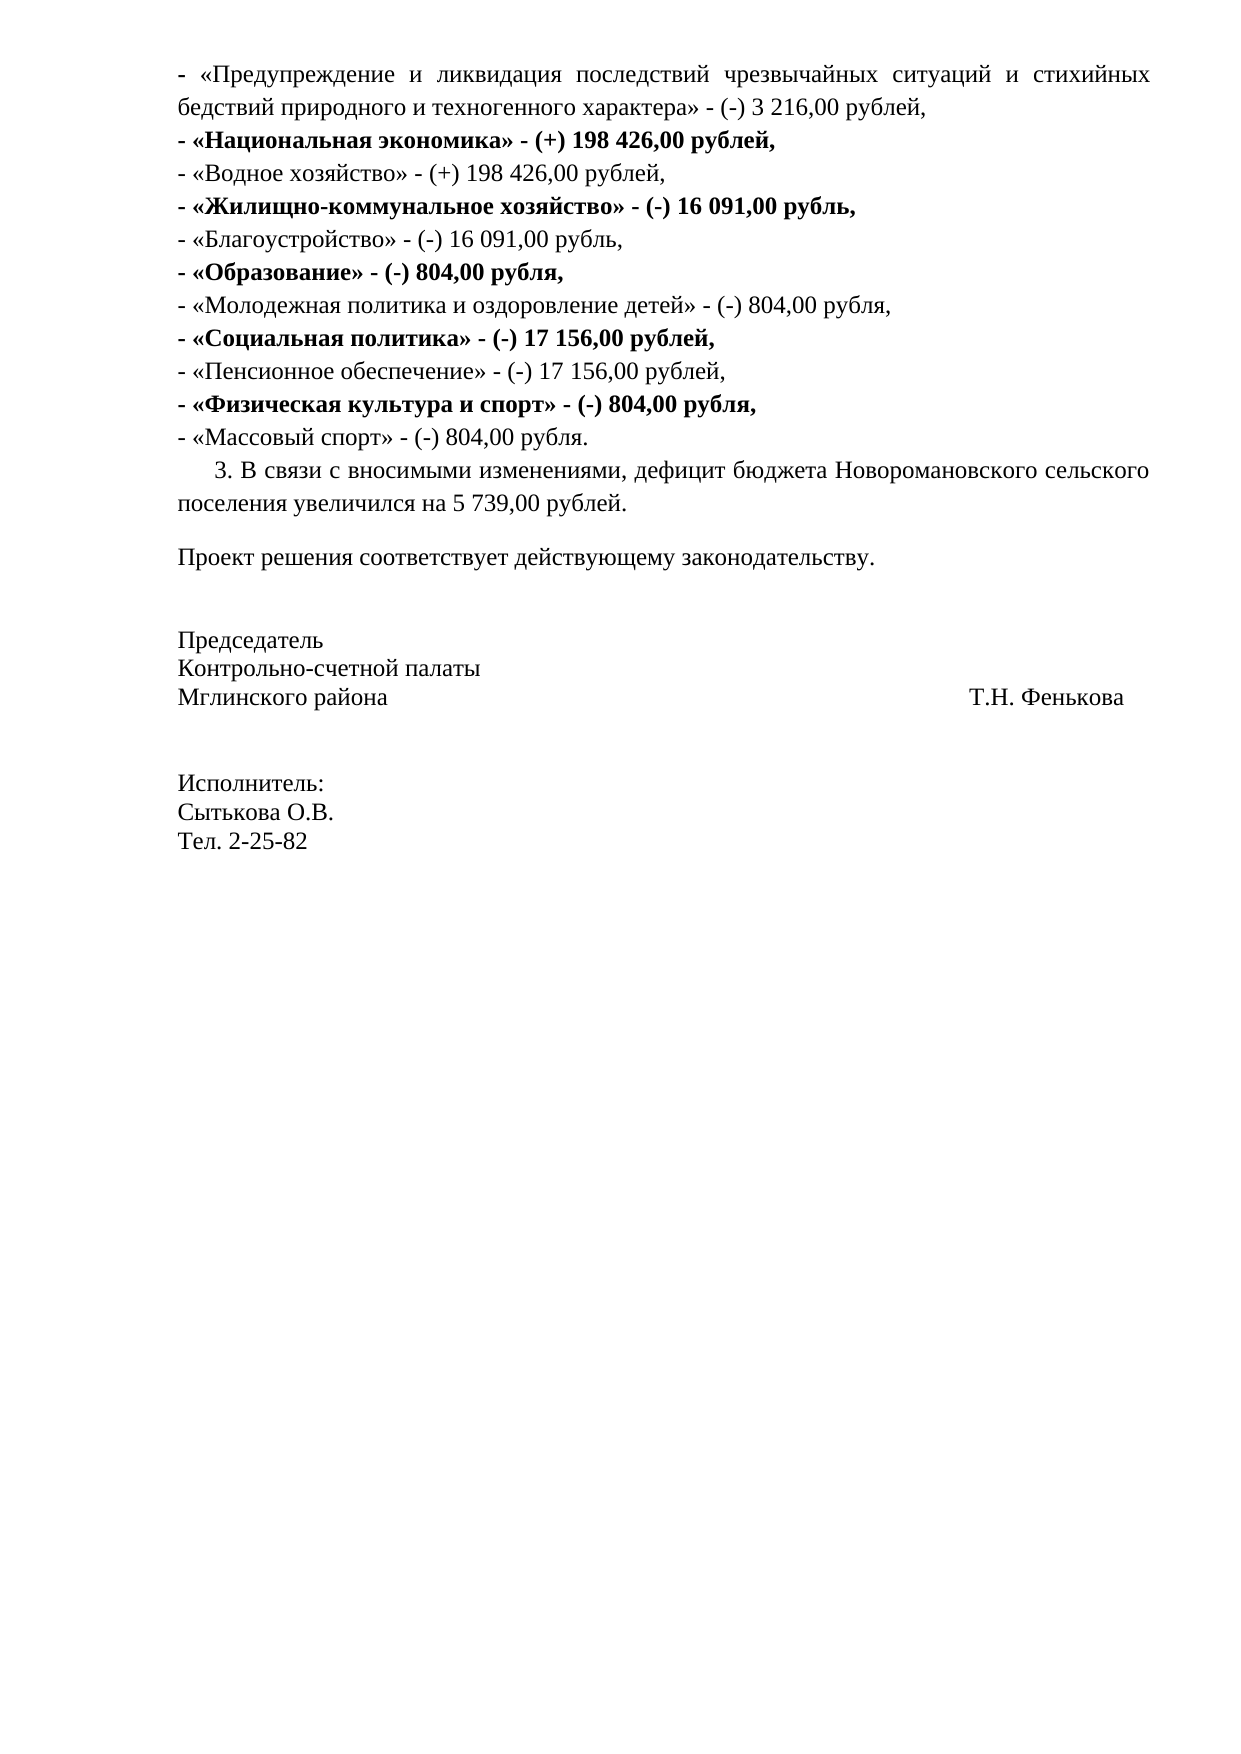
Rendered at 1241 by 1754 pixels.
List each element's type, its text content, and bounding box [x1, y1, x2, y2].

text Контрольно-счетной палаты [177, 653, 1152, 682]
text Сытькова О.В. [177, 797, 1152, 826]
text - «Массовый спорт» - (-) 804,00 рубля. [177, 422, 1152, 451]
text - «Молодежная политика и оздоровление детей» - (-) 804,00 рубля, [177, 290, 1152, 319]
text Тел. 2-25-82 [177, 826, 1152, 855]
text - «Пенсионное обеспечение» - (-) 17 156,00 рублей, [177, 356, 1152, 385]
text - «Образование» - (-) 804,00 рубля, [177, 257, 1152, 286]
text - «Социальная политика» - (-) 17 156,00 рублей, [177, 323, 1152, 352]
text Председатель [177, 625, 1152, 653]
text - «Национальная экономика» - (+) 198 426,00 рублей, [177, 125, 1152, 154]
text Проект решения соответствует действующему законодательству. [177, 542, 1152, 571]
text Исполнитель: [177, 768, 1152, 797]
text - «Предупреждение и ликвидация последствий чрезвычайных ситуаций и стихийных бедствий природного и техногенного характера» - (-) 3 216,00 рублей, [177, 59, 1152, 121]
text - «Водное хозяйство» - (+) 198 426,00 рублей, [177, 158, 1152, 187]
text Мглинского района Т.Н. Фенькова [177, 682, 1152, 711]
text - «Благоустройство» - (-) 16 091,00 рубль, [177, 224, 1152, 253]
text - «Жилищно-коммунальное хозяйство» - (-) 16 091,00 рубль, [177, 191, 1152, 220]
text - «Физическая культура и спорт» - (-) 804,00 рубля, [177, 389, 1152, 418]
text 3. В связи с вносимыми изменениями, дефицит бюджета Новоромановского сельского поселения увеличился на 5 739,00 рублей. [177, 455, 1152, 517]
